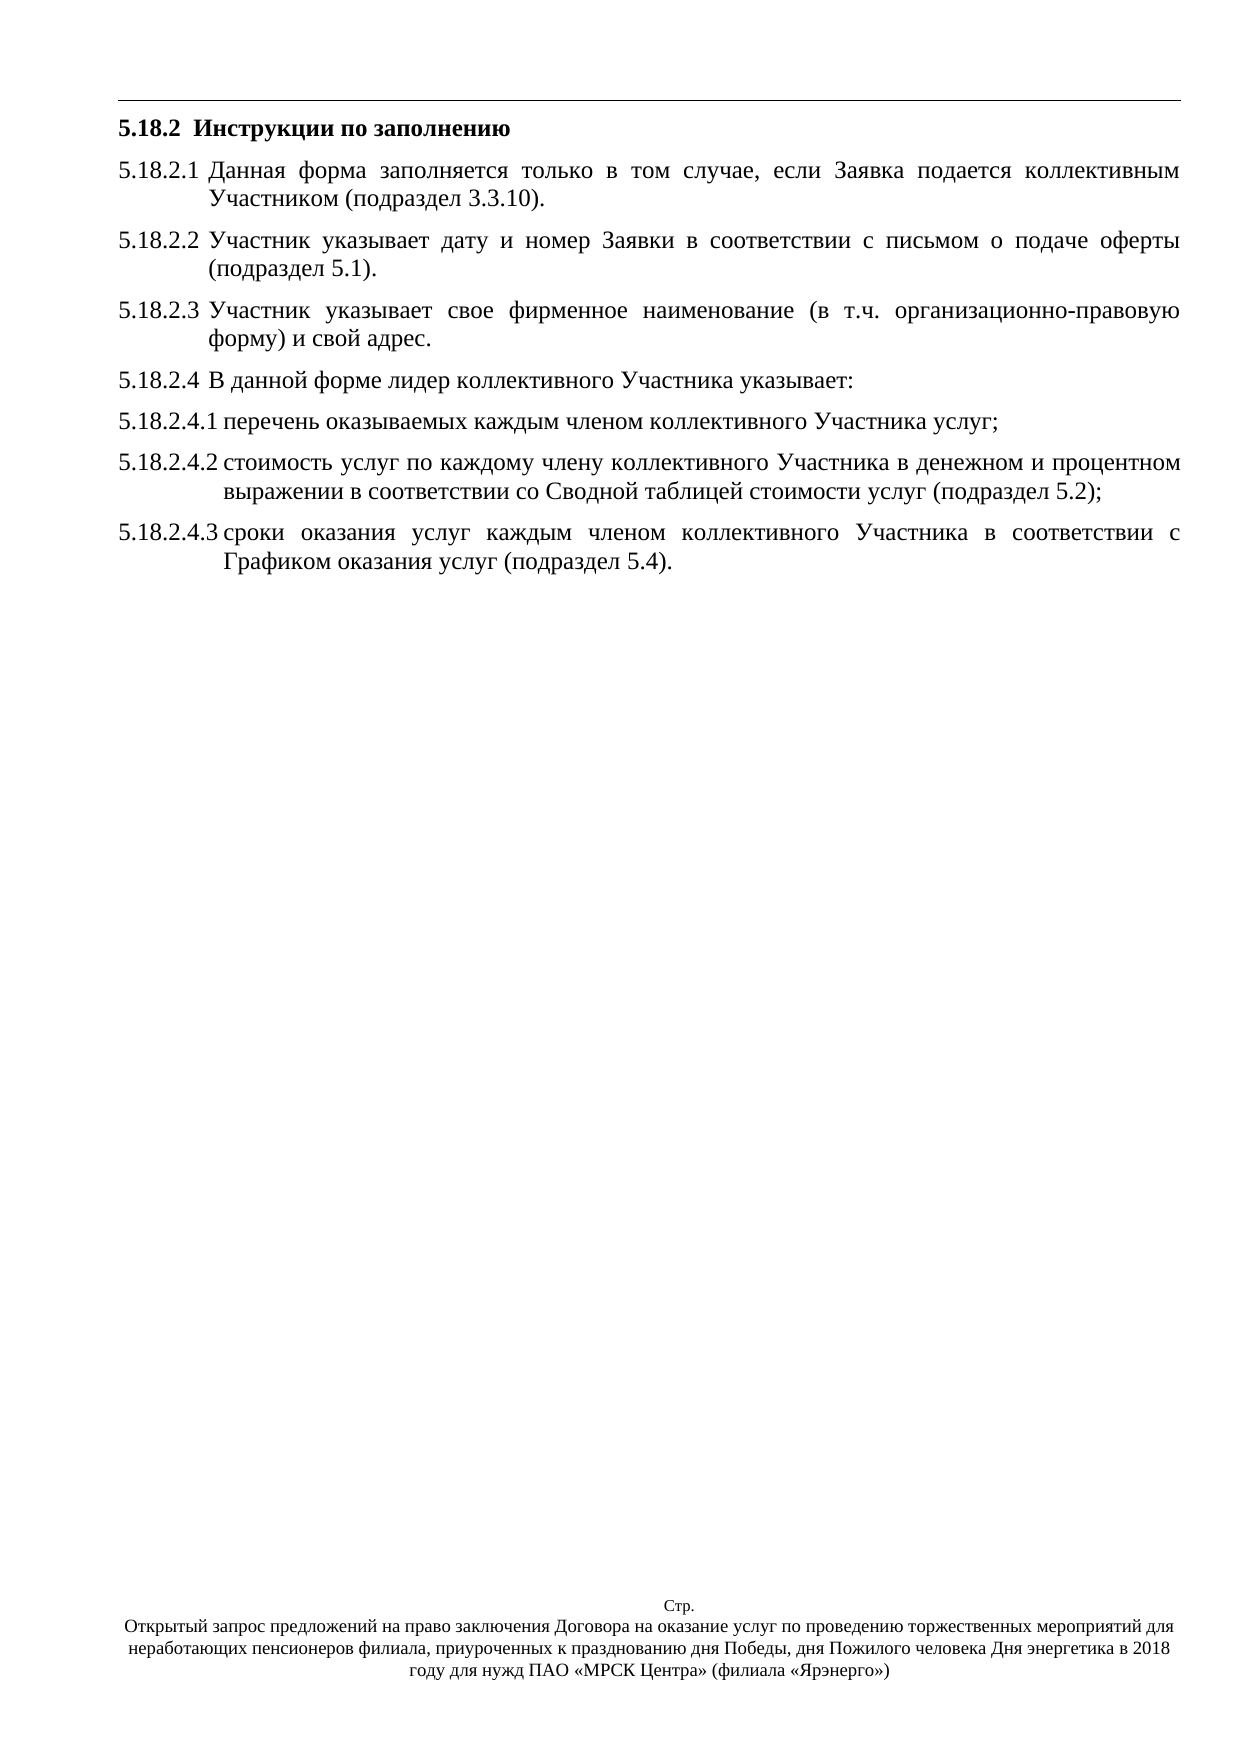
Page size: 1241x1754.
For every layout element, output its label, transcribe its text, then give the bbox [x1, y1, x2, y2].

list Данная форма заполняется только в том случае, если Заявка подается коллективным Участником (подраздел 3.3.10). [118, 155, 1181, 212]
list стоимость услуг по каждому члену коллективного Участника в денежном и процентном выражении в соответствии со Сводной таблицей стоимости услуг (подраздел 5.2); [118, 447, 1181, 505]
list сроки оказания услуг каждым членом коллективного Участника в соответствии с Графиком оказания услуг (подраздел 5.4). [118, 517, 1181, 575]
list Участник указывает дату и номер Заявки в соответствии с письмом о подаче оферты (подраздел 5.1). [118, 225, 1181, 282]
list Участник указывает свое фирменное наименование (в т.ч. организационно-правовую форму) и свой адрес. [118, 295, 1181, 352]
list В данной форме лидер коллективного Участника указывает: [118, 365, 1181, 393]
list перечень оказываемых каждым членом коллективного Участника услуг; [118, 406, 1181, 435]
subtitle Инструкции по заполнению [118, 113, 1181, 142]
